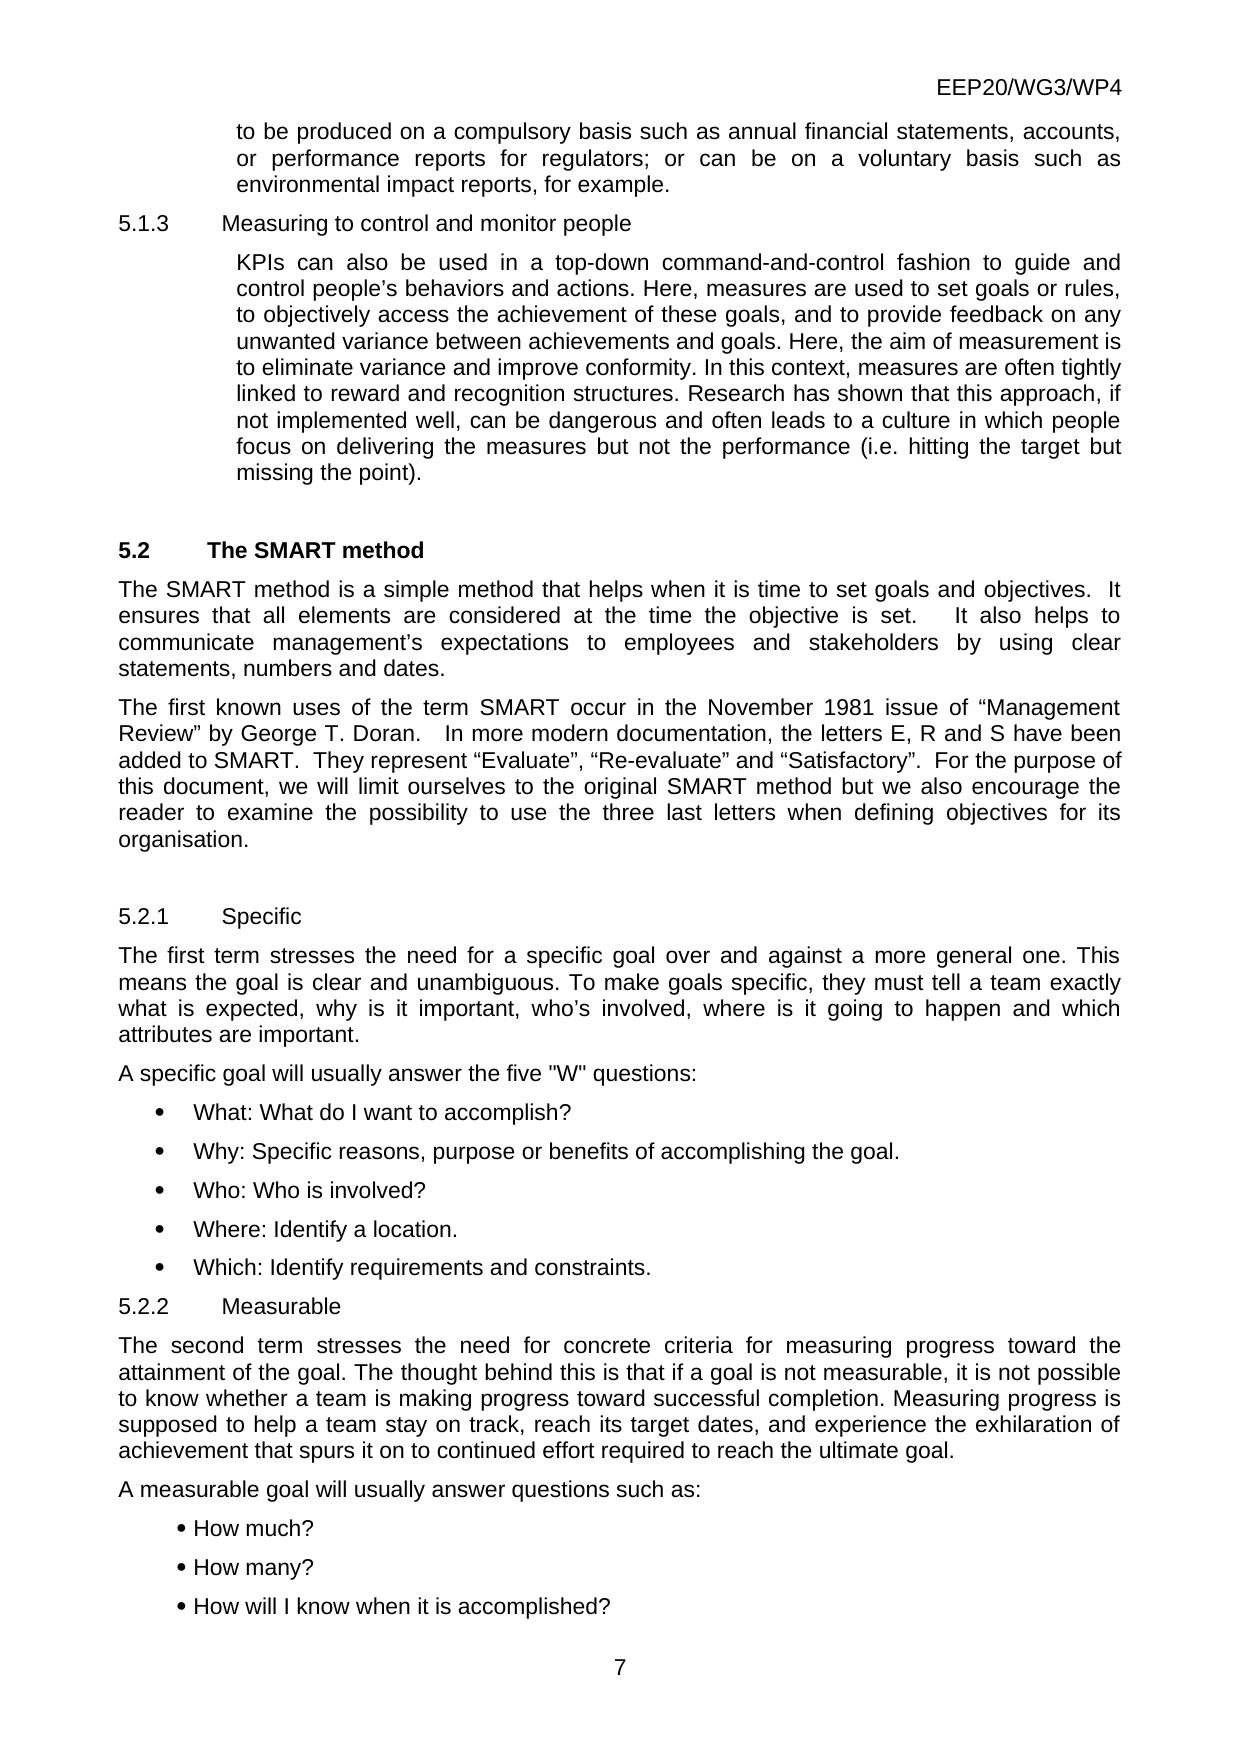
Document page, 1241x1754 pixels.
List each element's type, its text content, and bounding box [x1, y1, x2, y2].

text Which: Identify requirements and constraints. [156, 1254, 1122, 1281]
text Where: Identify a location. [156, 1216, 1122, 1242]
subtitle Specific [118, 903, 1122, 930]
text The first term stresses the need for a specific goal over and against a more general one. This means the goal is clear and unambiguous. To make goals specific, they must tell a team exactly what is expected, why is it important, who’s involved, where is it going to happen and which attributes are important. [118, 942, 1122, 1048]
text A specific goal will usually answer the five "W" questions: [118, 1060, 1122, 1086]
subtitle Measurable [118, 1293, 1122, 1319]
text How much? [177, 1515, 1122, 1542]
text How many? [177, 1554, 1122, 1580]
text Who: Who is involved? [156, 1177, 1122, 1203]
text Why: Specific reasons, purpose or benefits of accomplishing the goal. [156, 1138, 1122, 1164]
text What: What do I want to accomplish? [156, 1099, 1122, 1125]
text The second term stresses the need for concrete criteria for measuring progress toward the attainment of the goal. The thought behind this is that if a goal is not measurable, it is not possible to know whether a team is making progress toward successful completion. Measuring progress is supposed to help a team stay on track, reach its target dates, and experience the exhilaration of achievement that spurs it on to continued effort required to reach the ultimate goal. [118, 1332, 1122, 1464]
subtitle The SMART method [118, 537, 1122, 563]
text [236, 118, 1122, 197]
text The first known uses of the term SMART occur in the November 1981 issue of “Management Review” by George T. Doran. In more modern documentation, the letters E, R and S have been added to SMART. They represent “Evaluate”, “Re-evaluate” and “Satisfactory”. For the purpose of this document, we will limit ourselves to the original SMART method but we also encourage the reader to examine the possibility to use the three last letters when defining objectives for its organisation. [118, 694, 1122, 852]
text A measurable goal will usually answer questions such as: [118, 1476, 1122, 1503]
text The SMART method is a simple method that helps when it is time to set goals and objectives. It ensures that all elements are considered at the time the objective is set. It also helps to communicate management’s expectations to employees and stakeholders by using clear statements, numbers and dates. [118, 576, 1122, 681]
text How will I know when it is accomplished? [177, 1593, 1122, 1619]
text KPIs can also be used in a top-down command-and-control fashion to guide and control people’s behaviors and actions. Here, measures are used to set goals or rules, to objectively access the achievement of these goals, and to provide feedback on any unwanted variance between achievements and goals. Here, the aim of measurement is to eliminate variance and improve conformity. In this context, measures are often tightly linked to reward and recognition structures. Research has shown that this approach, if not implemented well, can be dangerous and often leads to a culture in which people focus on delivering the measures but not the performance (i.e. hitting the target but missing the point). [236, 248, 1122, 486]
subtitle Measuring to control and monitor people [118, 210, 1122, 236]
